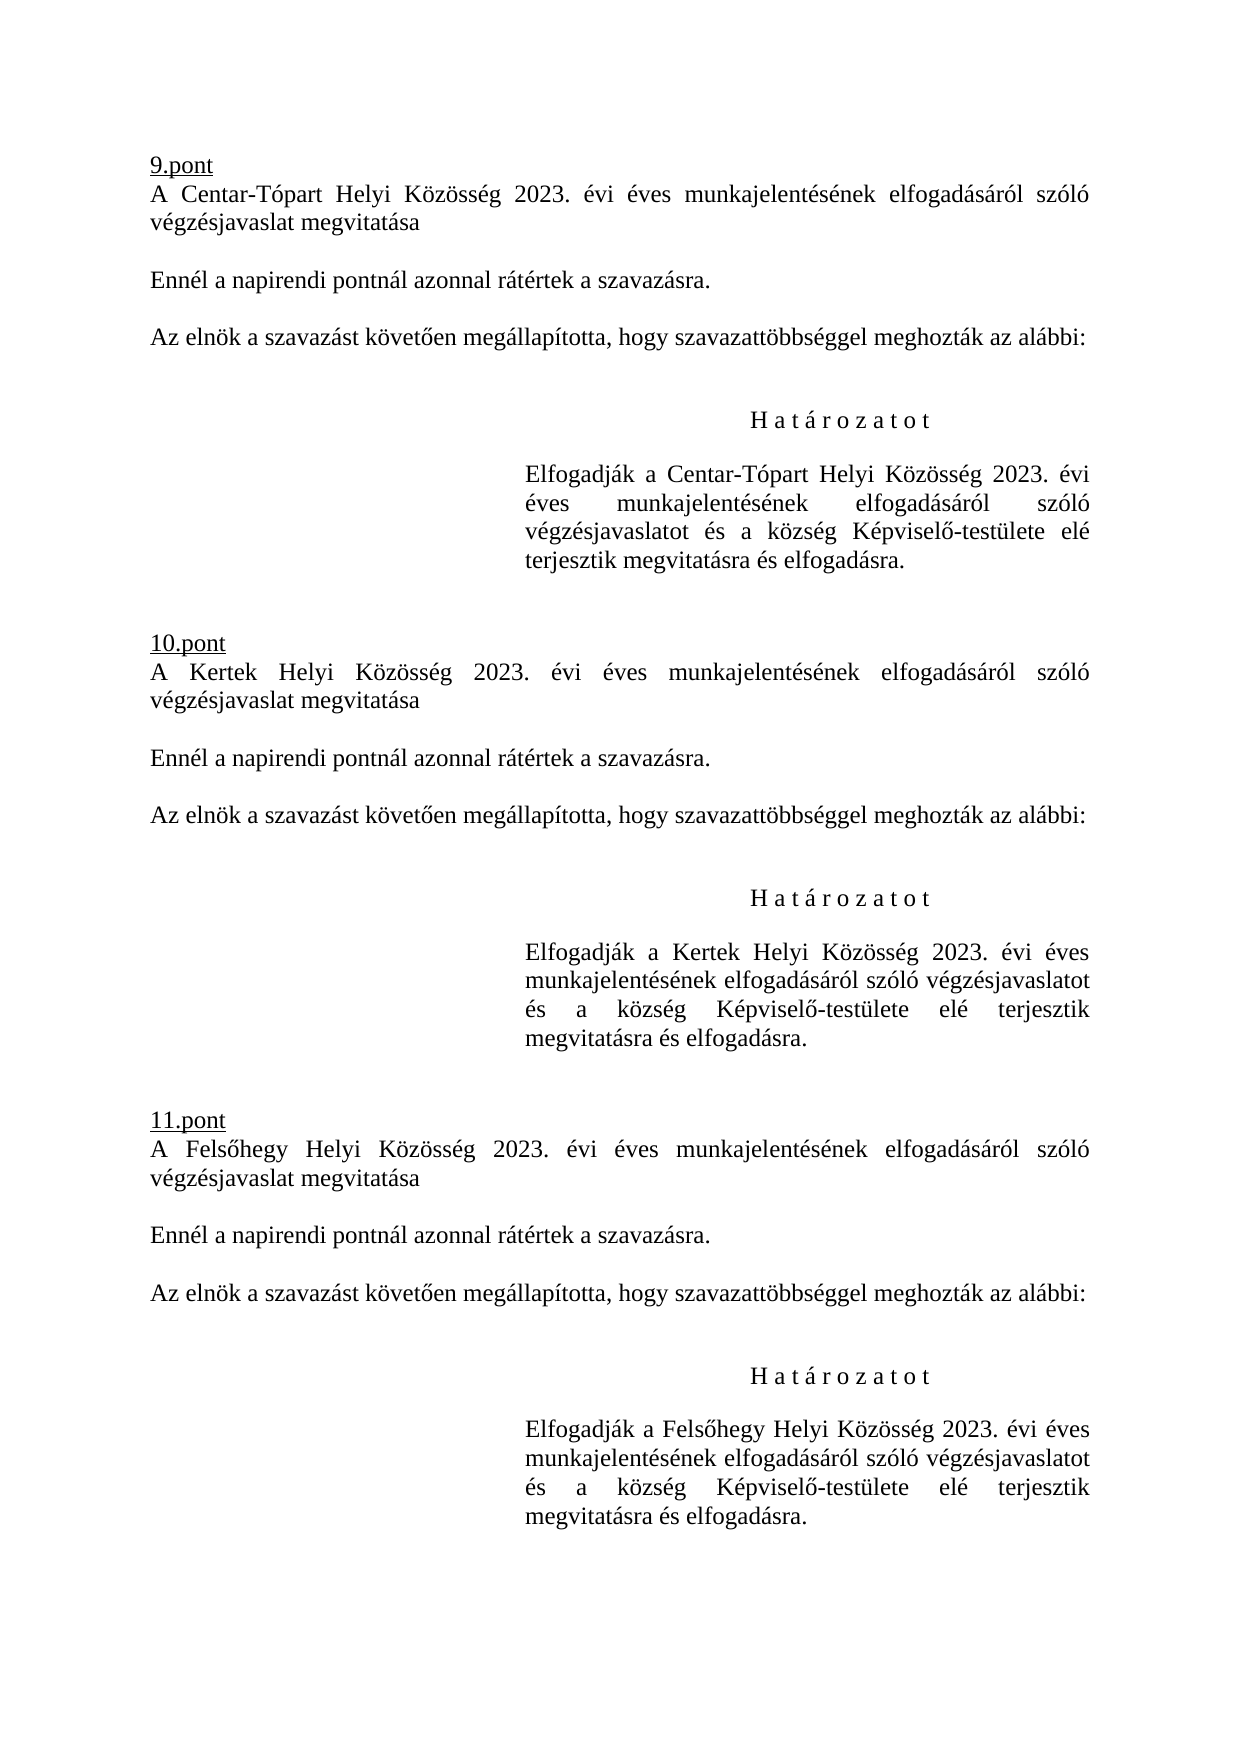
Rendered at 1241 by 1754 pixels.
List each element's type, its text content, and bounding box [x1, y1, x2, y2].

text H a t á r o z a t o t [675, 883, 1090, 912]
text 9.pont [150, 150, 1090, 179]
text Elfogadják a Kertek Helyi Közösség 2023. évi éves munkajelentésének elfogadásáról szóló végzésjavaslatot és a község Képviselő-testülete elé terjesztik megvitatásra és elfogadásra. [525, 937, 1090, 1052]
text 11.pont [150, 1106, 1090, 1134]
text Ennél a napirendi pontnál azonnal rátértek a szavazásra. [150, 265, 1090, 294]
text Elfogadják a Centar-Tópart Helyi Közösség 2023. évi éves munkajelentésének elfogadásáról szóló végzésjavaslatot és a község Képviselő-testülete elé terjesztik megvitatásra és elfogadásra. [525, 459, 1090, 574]
text Az elnök a szavazást követően megállapította, hogy szavazattöbbséggel meghozták az alábbi: [150, 1278, 1090, 1307]
text Ennél a napirendi pontnál azonnal rátértek a szavazásra. [150, 1221, 1090, 1249]
text H a t á r o z a t o t [675, 1361, 1090, 1389]
text Elfogadják a Felsőhegy Helyi Közösség 2023. évi éves munkajelentésének elfogadásáról szóló végzésjavaslatot és a község Képviselő-testülete elé terjesztik megvitatásra és elfogadásra. [525, 1414, 1090, 1529]
text Az elnök a szavazást követően megállapította, hogy szavazattöbbséggel meghozták az alábbi: [150, 800, 1090, 829]
text 10.pont [150, 628, 1090, 657]
text A Centar-Tópart Helyi Közösség 2023. évi éves munkajelentésének elfogadásáról szóló végzésjavaslat megvitatása [150, 179, 1090, 236]
text H a t á r o z a t o t [675, 405, 1090, 434]
text A Felsőhegy Helyi Közösség 2023. évi éves munkajelentésének elfogadásáról szóló végzésjavaslat megvitatása [150, 1134, 1090, 1192]
text A Kertek Helyi Közösség 2023. évi éves munkajelentésének elfogadásáról szóló végzésjavaslat megvitatása [150, 657, 1090, 714]
text Az elnök a szavazást követően megállapította, hogy szavazattöbbséggel meghozták az alábbi: [150, 322, 1090, 351]
text Ennél a napirendi pontnál azonnal rátértek a szavazásra. [150, 743, 1090, 772]
